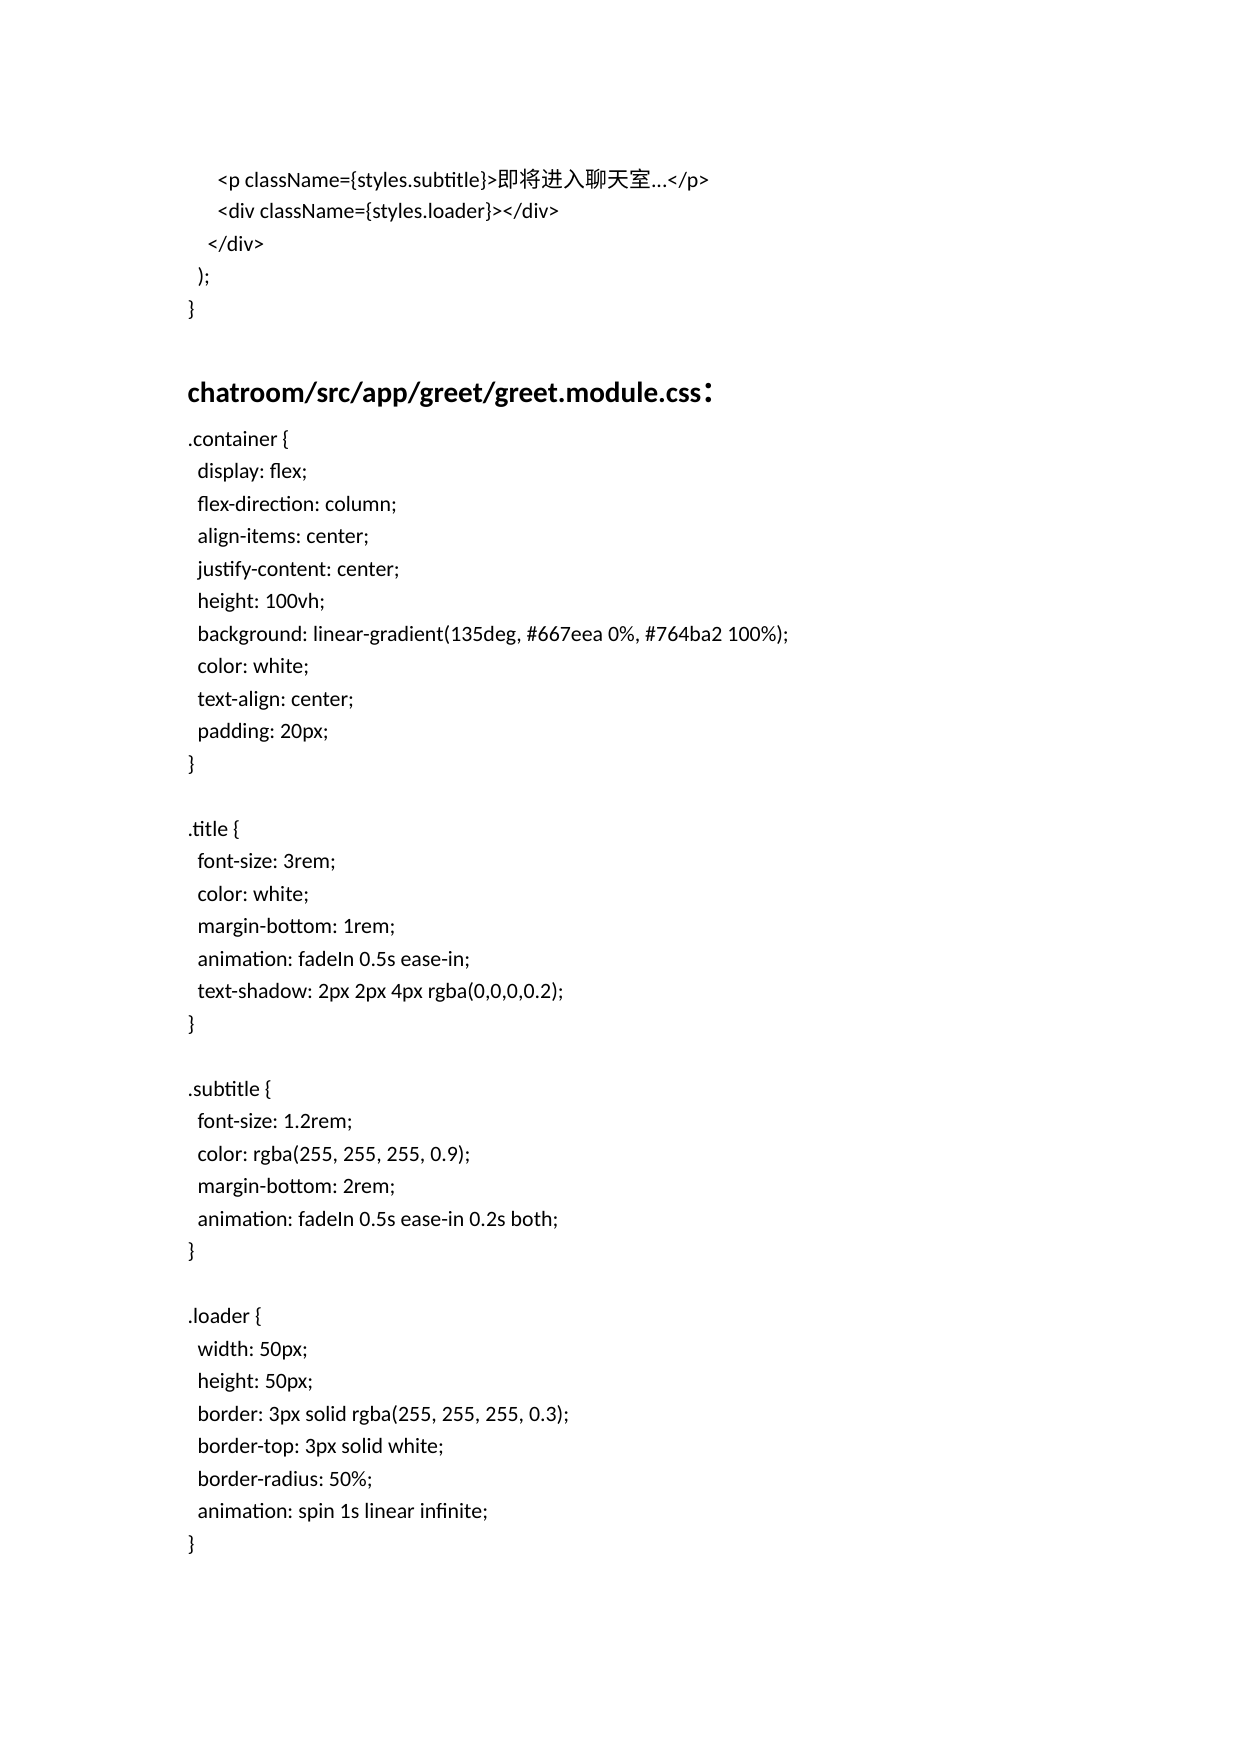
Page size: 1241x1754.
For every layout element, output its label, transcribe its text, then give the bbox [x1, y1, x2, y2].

text margin-bottom: 1rem; [187, 909, 1053, 942]
text border-radius: 50%; [187, 1462, 1053, 1494]
text flex-direction: column; [187, 487, 1053, 519]
text chatroom/src/app/greet/greet.module.css： [187, 357, 1053, 422]
text padding: 20px; [187, 714, 1053, 747]
text color: white; [187, 877, 1053, 909]
text font-size: 1.2rem; [187, 1104, 1053, 1137]
text animation: fadeIn 0.5s ease-in; [187, 942, 1053, 974]
text width: 50px; [187, 1332, 1053, 1364]
text color: white; [187, 649, 1053, 682]
text justify-content: center; [187, 552, 1053, 584]
text animation: fadeIn 0.5s ease-in 0.2s both; [187, 1202, 1053, 1234]
text } [187, 1234, 1053, 1267]
text .subtitle { [187, 1072, 1053, 1104]
text text-align: center; [187, 682, 1053, 714]
text align-items: center; [187, 519, 1053, 552]
text font-size: 3rem; [187, 844, 1053, 877]
text height: 50px; [187, 1364, 1053, 1397]
text <div className={styles.loader}></div> [187, 194, 1053, 227]
text text-shadow: 2px 2px 4px rgba(0,0,0,0.2); [187, 974, 1053, 1007]
text height: 100vh; [187, 584, 1053, 617]
text } [187, 292, 1053, 324]
text } [187, 1007, 1053, 1039]
text } [187, 1527, 1053, 1559]
text animation: spin 1s linear infinite; [187, 1494, 1053, 1527]
text border-top: 3px solid white; [187, 1429, 1053, 1462]
text border: 3px solid rgba(255, 255, 255, 0.3); [187, 1397, 1053, 1429]
text .loader { [187, 1299, 1053, 1332]
text ); [187, 259, 1053, 292]
text .container { [187, 422, 1053, 454]
text </div> [187, 227, 1053, 259]
text <p className={styles.subtitle}>即将进入聊天室...</p> [187, 162, 1053, 194]
text background: linear-gradient(135deg, #667eea 0%, #764ba2 100%); [187, 617, 1053, 649]
text margin-bottom: 2rem; [187, 1169, 1053, 1202]
text display: flex; [187, 454, 1053, 487]
text } [187, 747, 1053, 779]
text .title { [187, 812, 1053, 844]
text color: rgba(255, 255, 255, 0.9); [187, 1137, 1053, 1169]
